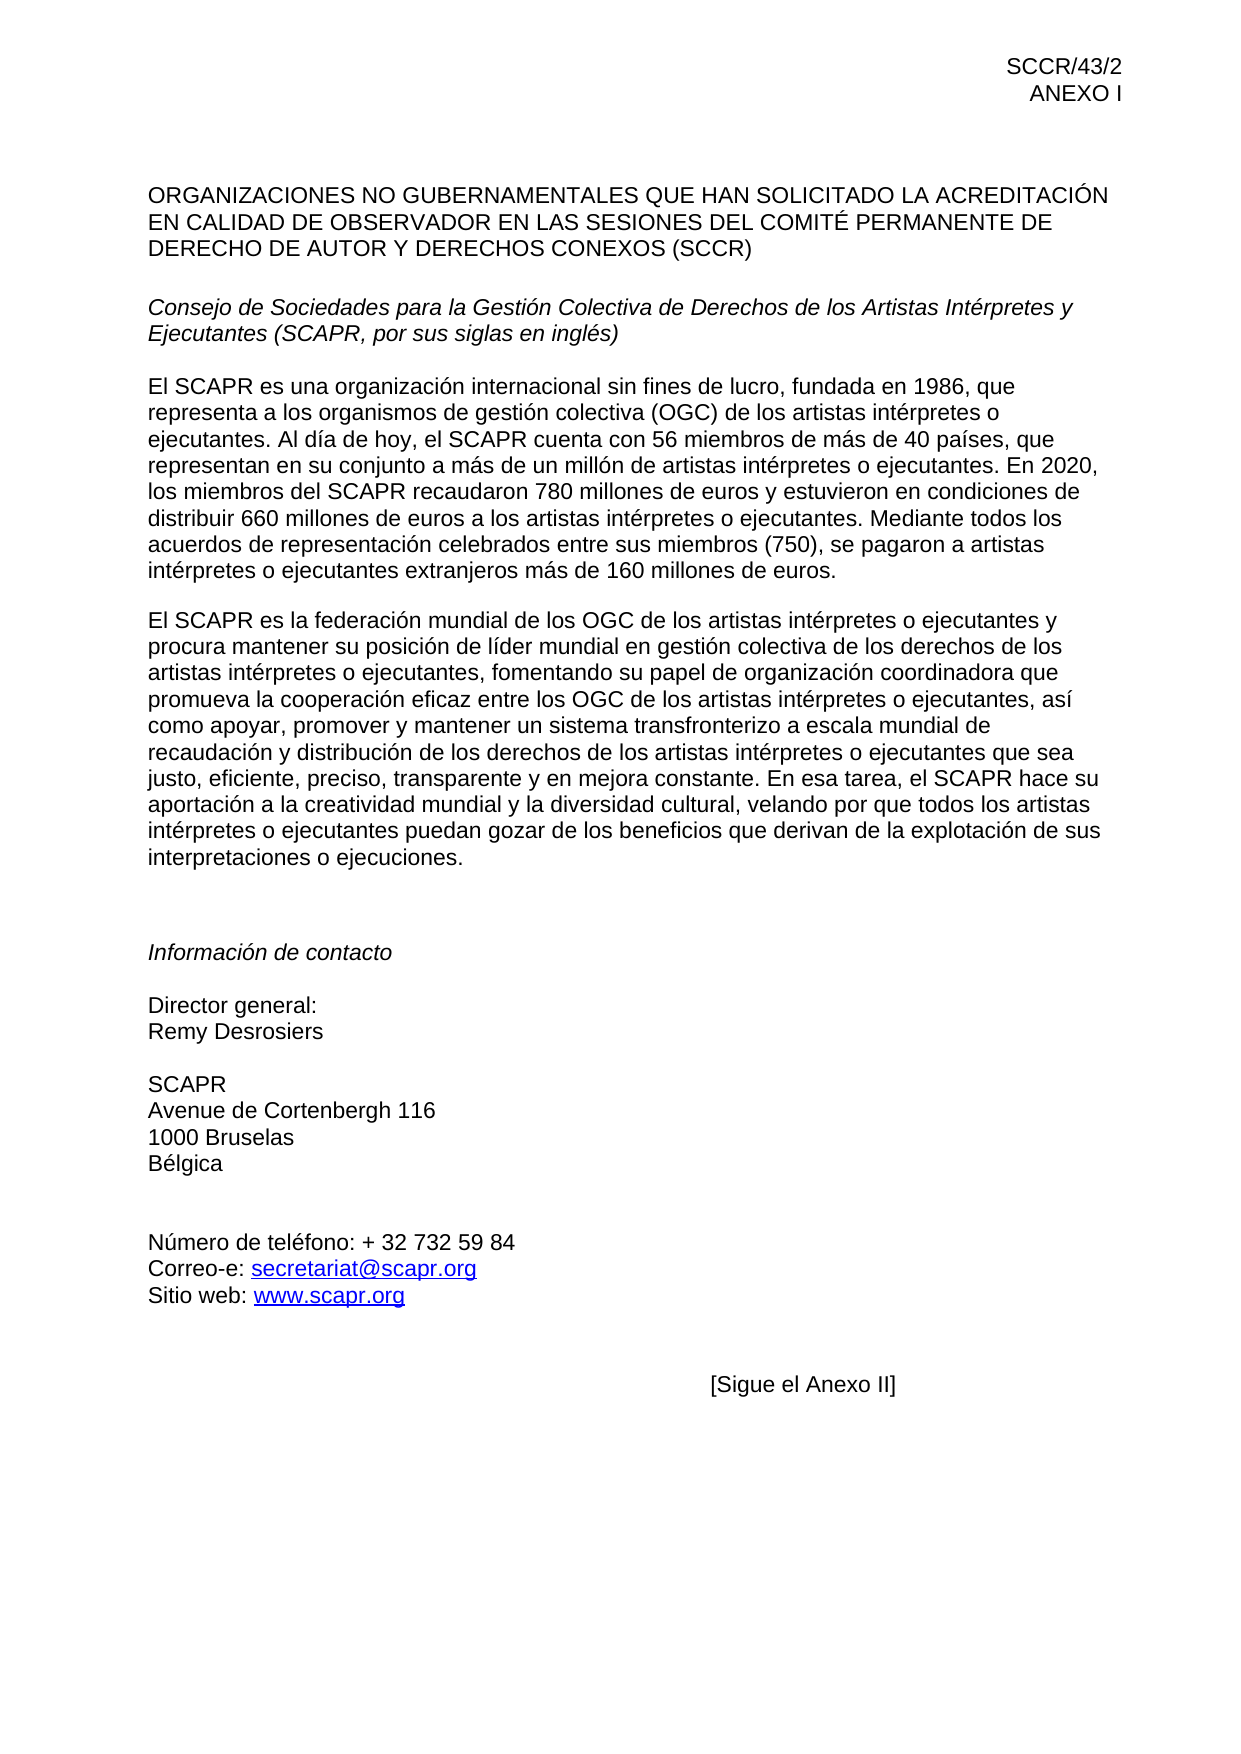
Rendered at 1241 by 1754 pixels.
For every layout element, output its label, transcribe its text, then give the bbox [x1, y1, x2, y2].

text Director general: [148, 992, 1122, 1018]
text El SCAPR es la federación mundial de los OGC de los artistas intérpretes o ejecutantes y procura mantener su posición de líder mundial en gestión colectiva de los derechos de los artistas intérpretes o ejecutantes, fomentando su papel de organización coordinadora que promueva la cooperación eficaz entre los OGC de los artistas intérpretes o ejecutantes, así como apoyar, promover y mantener un sistema transfronterizo a escala mundial de recaudación y distribución de los derechos de los artistas intérpretes o ejecutantes que sea justo, eficiente, preciso, transparente y en mejora constante. En esa tarea, el SCAPR hace su aportación a la creatividad mundial y la diversidad cultural, velando por que todos los artistas intérpretes o ejecutantes puedan gozar de los beneficios que derivan de la explotación de sus interpretaciones o ejecuciones. [148, 607, 1122, 870]
text Número de teléfono: + 32 732 59 84 [148, 1229, 1122, 1255]
text Remy Desrosiers [148, 1018, 1122, 1044]
text Sitio web: www.scapr.org [148, 1282, 1122, 1308]
text [Sigue el Anexo II] [710, 1370, 1122, 1397]
text Información de contacto [148, 939, 1122, 965]
text Correo-e: secretariat@scapr.org [148, 1255, 1122, 1282]
text SCAPR [148, 1071, 1122, 1097]
text 1000 Bruselas [148, 1123, 1122, 1150]
text El SCAPR es una organización internacional sin fines de lucro, fundada en 1986, que representa a los organismos de gestión colectiva (OGC) de los artistas intérpretes o ejecutantes. Al día de hoy, el SCAPR cuenta con 56 miembros de más de 40 países, que representan en su conjunto a más de un millón de artistas intérpretes o ejecutantes. En 2020, los miembros del SCAPR recaudaron 780 millones de euros y estuvieron en condiciones de distribuir 660 millones de euros a los artistas intérpretes o ejecutantes. Mediante todos los acuerdos de representación celebrados entre sus miembros (750), se pagaron a artistas intérpretes o ejecutantes extranjeros más de 160 millones de euros. [148, 373, 1122, 584]
text Consejo de Sociedades para la Gestión Colectiva de Derechos de los Artistas Intérpretes y Ejecutantes (SCAPR, por sus siglas en inglés) [148, 294, 1122, 347]
text Avenue de Cortenbergh 116 [148, 1097, 1122, 1123]
subtitle ORGANIZACIONES NO GUBERNAMENTALES QUE HAN SOLICITADO LA ACREDITACIÓN EN CALIDAD DE OBSERVADOR EN LAS SESIONES DEL COMITÉ PERMANENTE DE DERECHO DE AUTOR Y DERECHOS CONEXOS (SCCR) [148, 182, 1122, 261]
text Bélgica [148, 1150, 1122, 1176]
